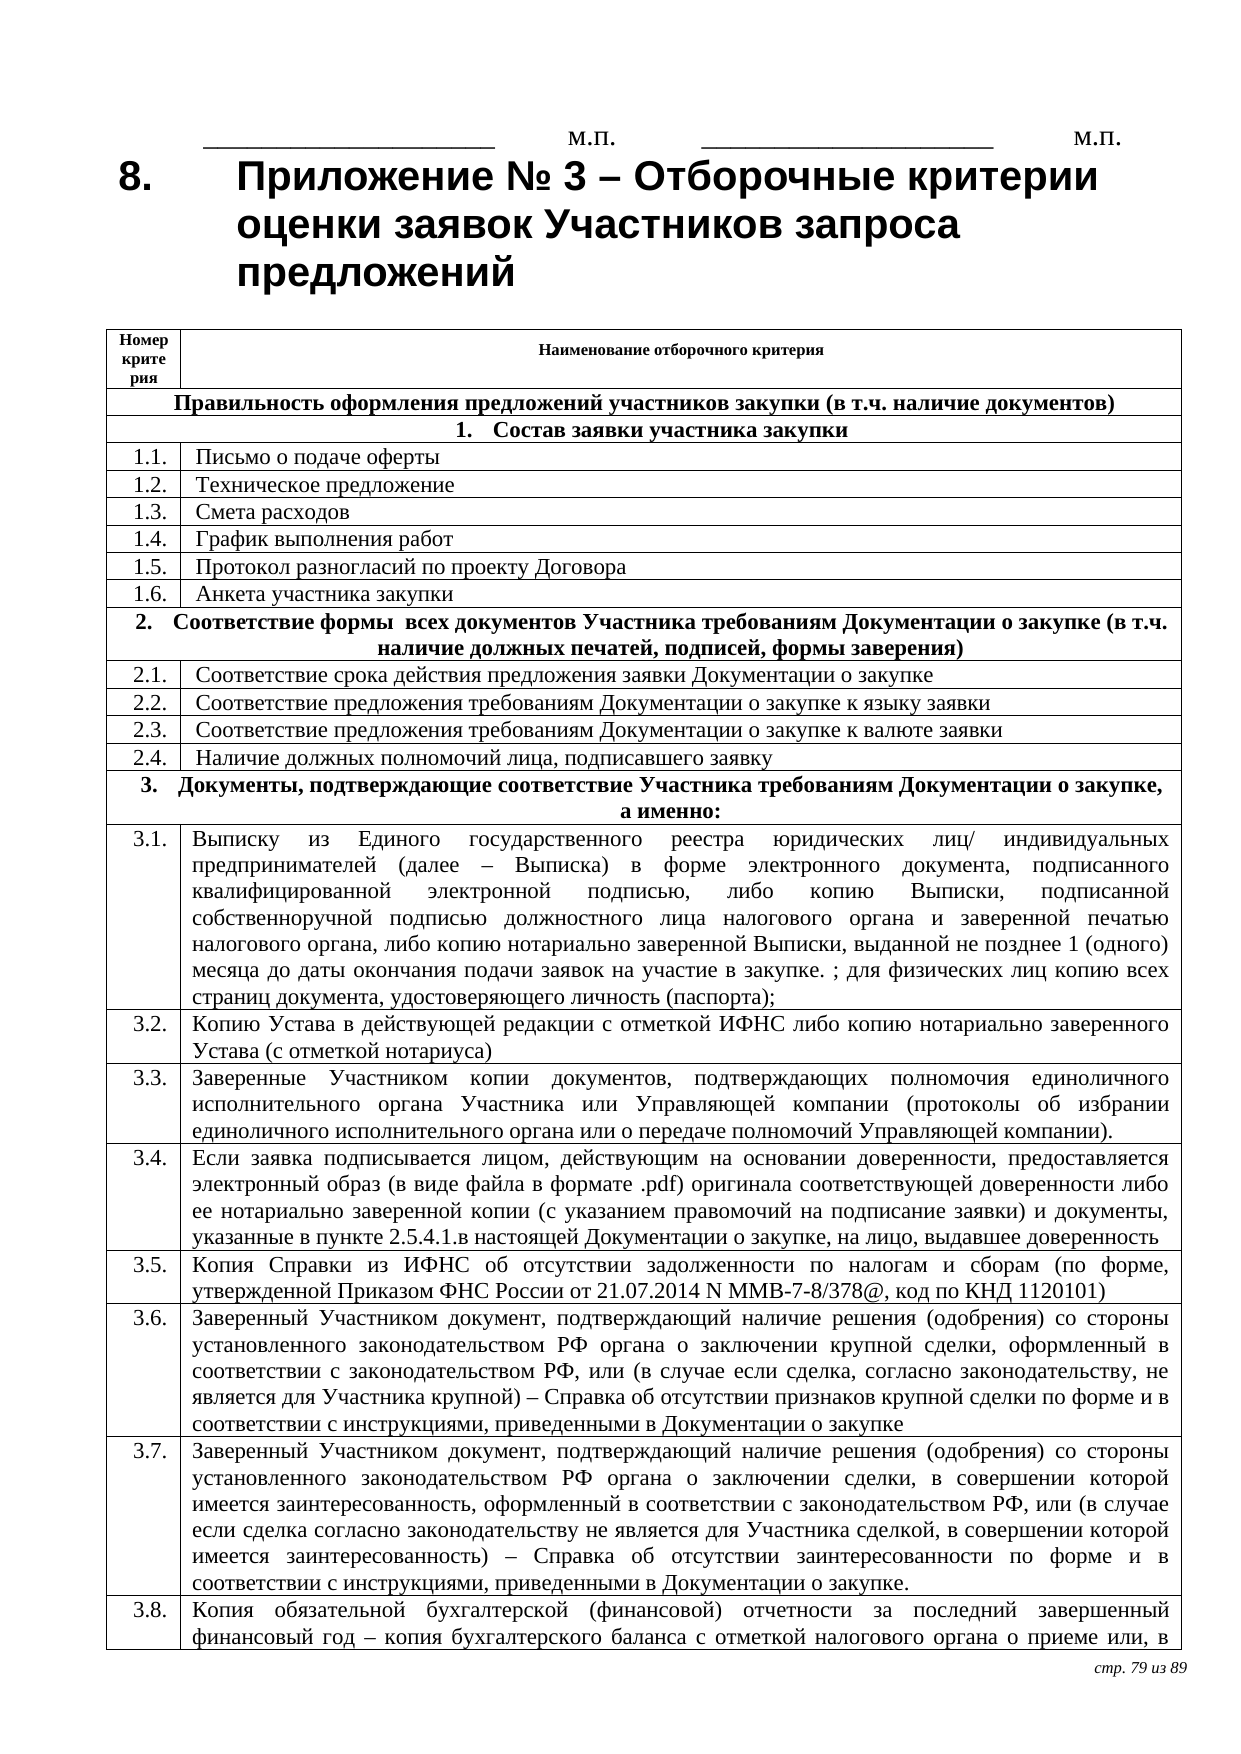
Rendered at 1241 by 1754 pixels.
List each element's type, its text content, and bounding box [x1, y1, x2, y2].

table_cell Выписку из Единого государственного реестра юридических лиц/ индивидуальных предпринимателей (далее – Выписка) в форме электронного документа, подписанного квалифицированной электронной подписью, либо копию Выписки, подписанной собственноручной подписью должностного лица налогового органа и заверенной печатью налогового органа, либо копию нотариально заверенной Выписки, выданной не позднее 1 (одного) месяца до даты окончания подачи заявок на участие в закупке. ; для физических лиц копию всех страниц документа, удостоверяющего личность (паспорта); [181, 825, 1181, 1009]
table_cell Анкета участника закупки [181, 580, 1181, 607]
table_cell [107, 1144, 180, 1249]
table_cell Если заявка подписывается лицом, действующим на основании доверенности, предоставляется электронный образ (в виде файла в формате .pdf) оригинала соответствующей доверенности либо ее нотариально заверенной копии (с указанием правомочий на подписание заявки) и документы, указанные в пункте 2.5.4.1.в настоящей Документации о закупке, на лицо, выдавшее доверенность [181, 1144, 1181, 1249]
table_cell [107, 661, 180, 688]
table_cell [107, 1437, 180, 1595]
table_cell [107, 689, 180, 715]
table_cell Смета расходов [181, 498, 1181, 524]
table_cell [107, 526, 180, 552]
table_header Наименование отборочного критерия [181, 330, 1181, 387]
table_cell [107, 471, 180, 497]
table_cell Заверенный Участником документ, подтверждающий наличие решения (одобрения) со стороны установленного законодательством РФ органа о заключении крупной сделки, оформленный в соответствии с законодательством РФ, или (в случае если сделка, согласно законодательству, не является для Участника крупной) – Справка об отсутствии признаков крупной сделки по форме и в соответствии с инструкциями, приведенными в Документации о закупке [181, 1304, 1181, 1436]
table_cell Наличие должных полномочий лица, подписавшего заявку [181, 744, 1181, 770]
table_cell Соответствие формы всех документов Участника требованиям Документации о закупке (в т.ч. наличие должных печатей, подписей, формы заверения) [107, 608, 1181, 660]
table_cell Копия Справки из ИФНС об отсутствии задолженности по налогам и сборам (по форме, утвержденной Приказом ФНС России от 21.07.2014 N ММВ-7-8/378@, код по КНД 1120101) [181, 1251, 1181, 1303]
table_cell Правильность оформления предложений участников закупки (в т.ч. наличие документов) [107, 389, 1181, 415]
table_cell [133, 118, 631, 152]
table_cell Соответствие предложения требованиям Документации о закупке к валюте заявки [181, 716, 1181, 743]
table_cell [107, 553, 180, 579]
table_cell [107, 825, 180, 1009]
table_cell Соответствие срока действия предложения заявки Документации о закупке [181, 661, 1181, 688]
table_cell [107, 1251, 180, 1303]
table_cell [181, 1596, 1181, 1649]
table_cell Документы, подтверждающие соответствие Участника требованиям Документации о закупке, а именно: [107, 771, 1181, 824]
table_cell [107, 1304, 180, 1436]
table_cell . [107, 443, 180, 470]
table_cell [107, 1064, 180, 1143]
table_cell [107, 498, 180, 524]
table_cell График выполнения работ [181, 526, 1181, 552]
table_cell [107, 1010, 180, 1063]
table_cell Соответствие предложения требованиям Документации о закупке к языку заявки [181, 689, 1181, 715]
table_cell Заверенные Участником копии документов, подтверждающих полномочия единоличного исполнительного органа Участника или Управляющей компании (протоколы об избрании единоличного исполнительного органа или о передаче полномочий Управляющей компании). [181, 1064, 1181, 1143]
table_cell [107, 1596, 180, 1649]
table_cell Заверенный Участником документ, подтверждающий наличие решения (одобрения) со стороны установленного законодательством РФ органа о заключении сделки, в совершении которой имеется заинтересованность, оформленный в соответствии с законодательством РФ, или (в случае если сделка согласно законодательству не является для Участника сделкой, в совершении которой имеется заинтересованность) – Справка об отсутствии заинтересованности по форме и в соответствии с инструкциями, приведенными в Документации о закупке. [181, 1437, 1181, 1595]
table_cell Состав заявки участника закупки [107, 416, 1181, 442]
table_cell Протокол разногласий по проекту Договора [181, 553, 1181, 579]
table_cell Техническое предложение [181, 471, 1181, 497]
table_cell [107, 580, 180, 607]
table_cell Письмо о подаче оферты [181, 443, 1181, 470]
table_header Номер критерия [107, 330, 180, 387]
table_cell [107, 744, 180, 770]
subtitle Приложение № 3 – Отборочные критерии оценки заявок Участников запроса предложений [118, 152, 1181, 295]
table_cell [107, 716, 180, 743]
table_cell Копию Устава в действующей редакции с отметкой ИФНС либо копию нотариально заверенного Устава (с отметкой нотариуса) [181, 1010, 1181, 1063]
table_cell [631, 118, 1167, 152]
